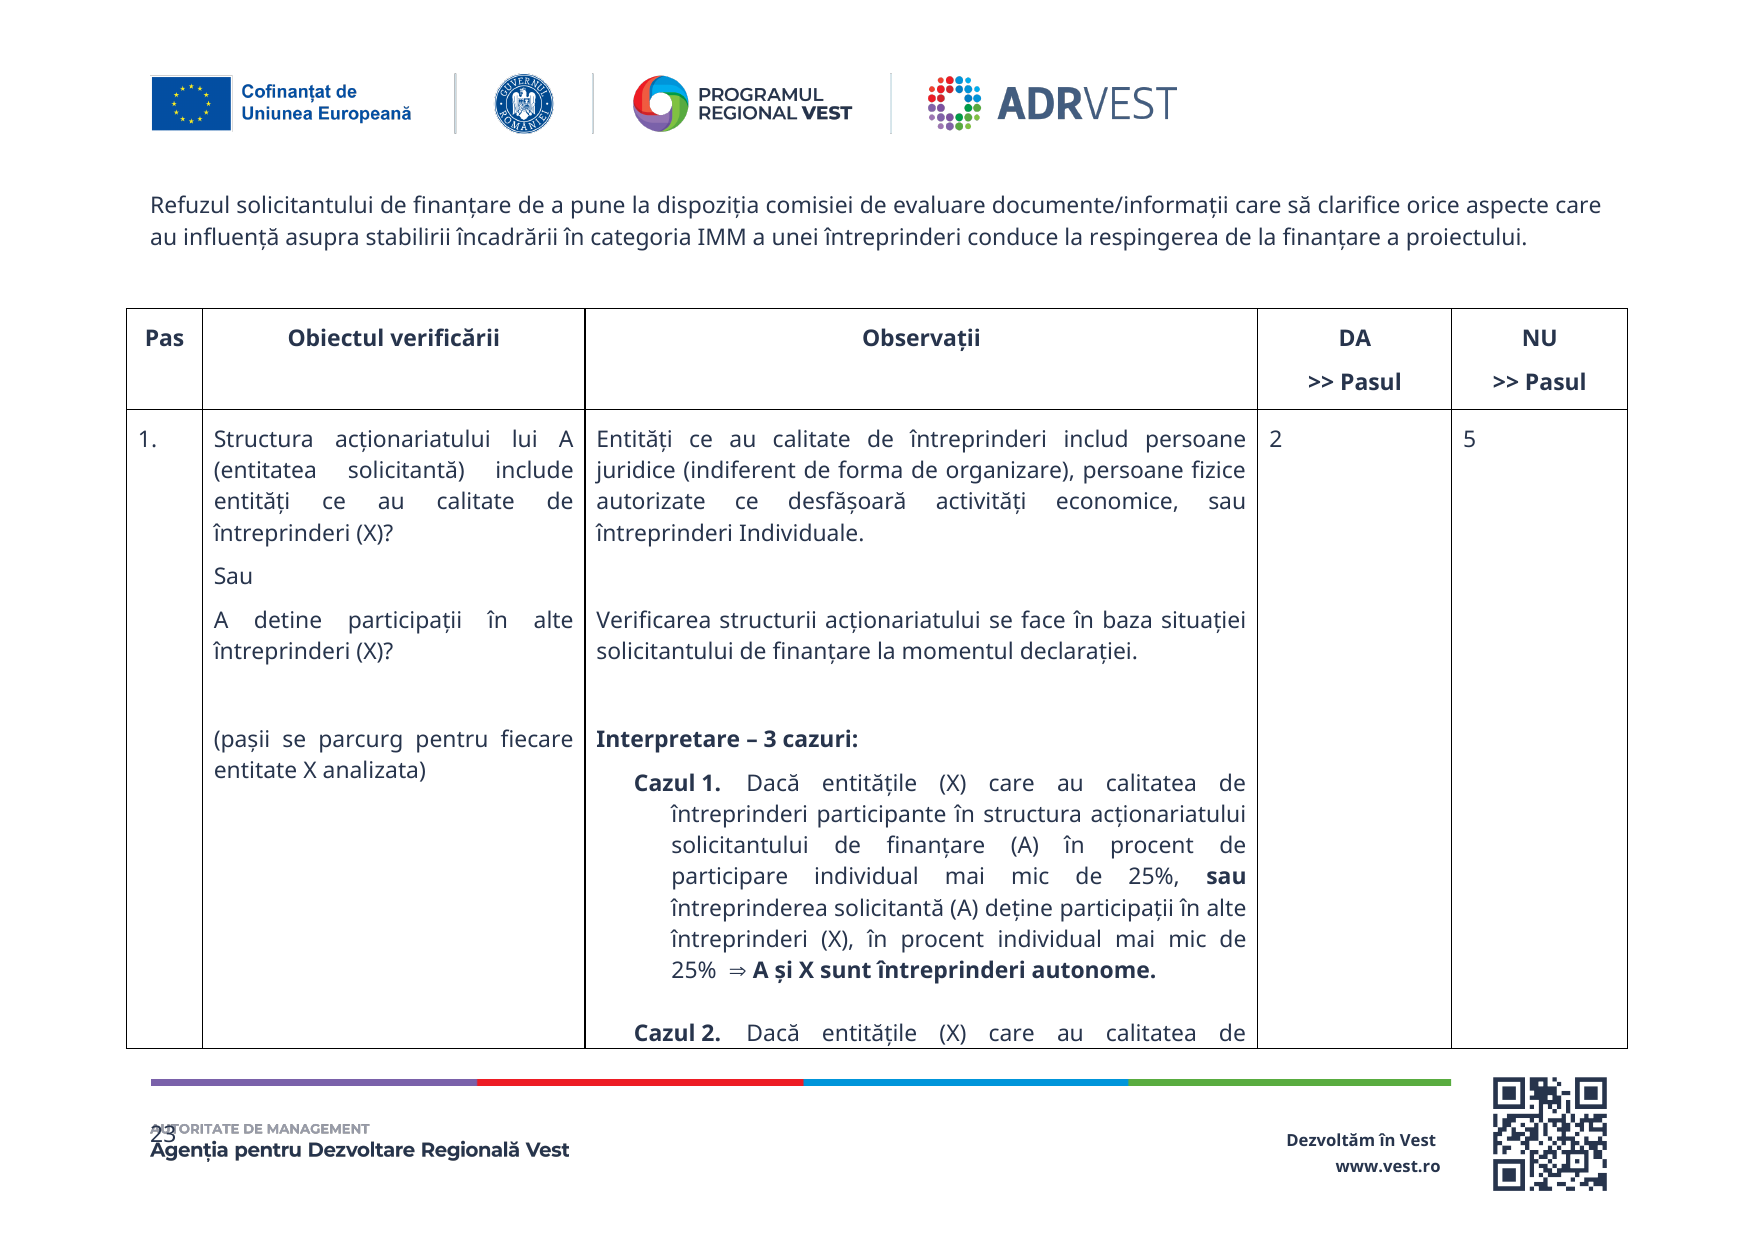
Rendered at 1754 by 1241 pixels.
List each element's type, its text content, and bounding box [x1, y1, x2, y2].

table_cell 2 [1258, 410, 1451, 1048]
table_cell 5 [1452, 410, 1627, 1048]
table_header Obiectul verificării [203, 309, 584, 409]
picture [1484, 1068, 1616, 1200]
text Refuzul solicitantului de finanțare de a pune la dispoziția comisiei de evaluare documente/informații care să clarifice orice aspecte care au influență asupra stabilirii încadrării în categoria IMM a unei întreprinderi conduce la respingerea de la finanțare a proiectului. [150, 189, 1604, 252]
table_cell [127, 410, 202, 1048]
picture [150, 73, 1177, 134]
table_header Observații [586, 309, 1257, 409]
table_header Pas [127, 309, 202, 409]
table_header NU >> Pasul [1452, 309, 1627, 409]
table_header DA >> Pasul [1258, 309, 1451, 409]
